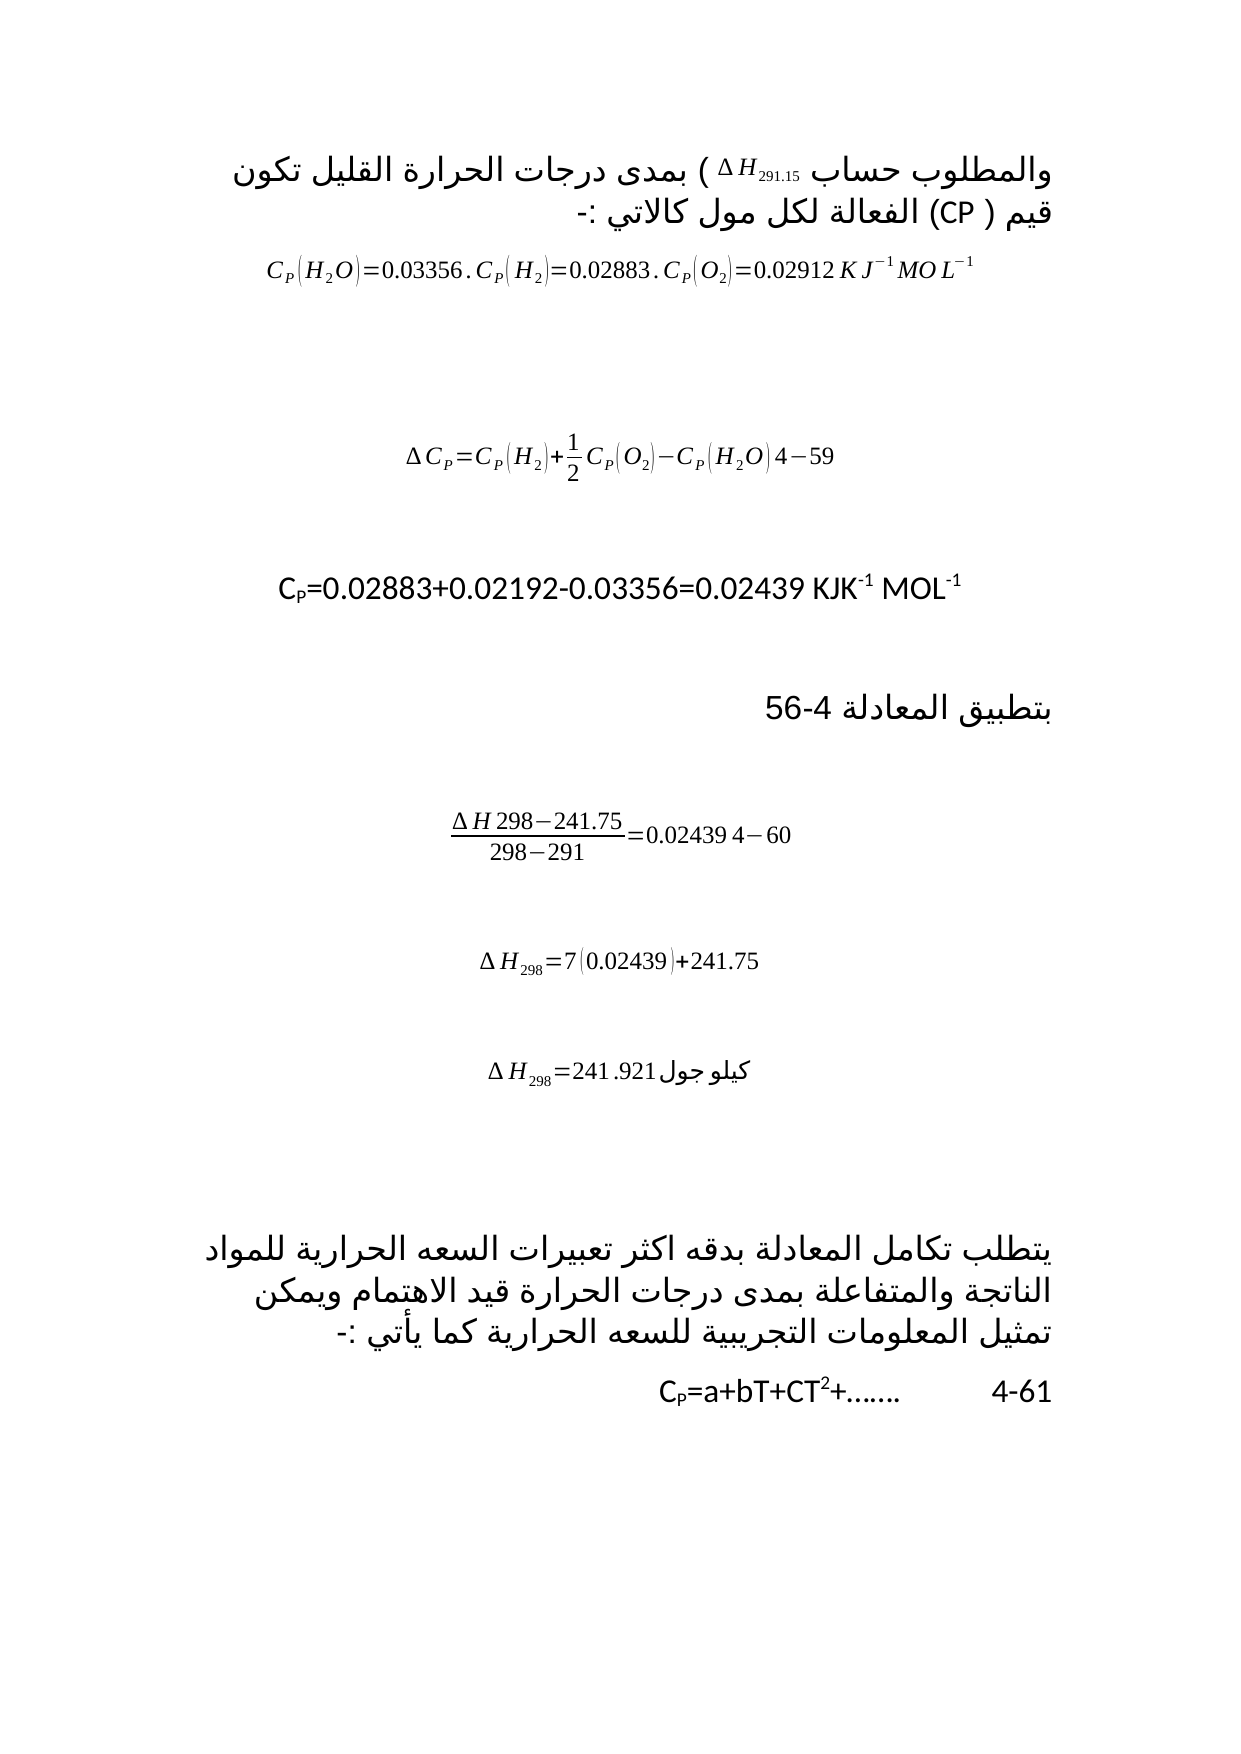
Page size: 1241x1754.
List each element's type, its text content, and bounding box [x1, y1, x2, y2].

text CP=0.02883+0.02192-0.03356=0.02439 KJK-1 MOL-1 [187, 567, 1053, 608]
text والمطلوب حساب ) بمدى درجات الحرارة القليل تكون قيم ( CP) الفعالة لكل مول كالاتي :- [187, 150, 1053, 232]
text يتطلب تكامل المعادلة بدقه اكثر تعبيرات السعه الحرارية للمواد الناتجة والمتفاعلة بمدى درجات الحرارة قيد الاهتمام ويمكن تمثيل المعلومات التجريبية للسعه الحرارية كما يأتي :- [187, 1229, 1053, 1351]
text بتطبيق المعادلة 4-56 [187, 688, 1053, 727]
text CP=a+bT+CT2+……. 4-61 [187, 1370, 1053, 1411]
